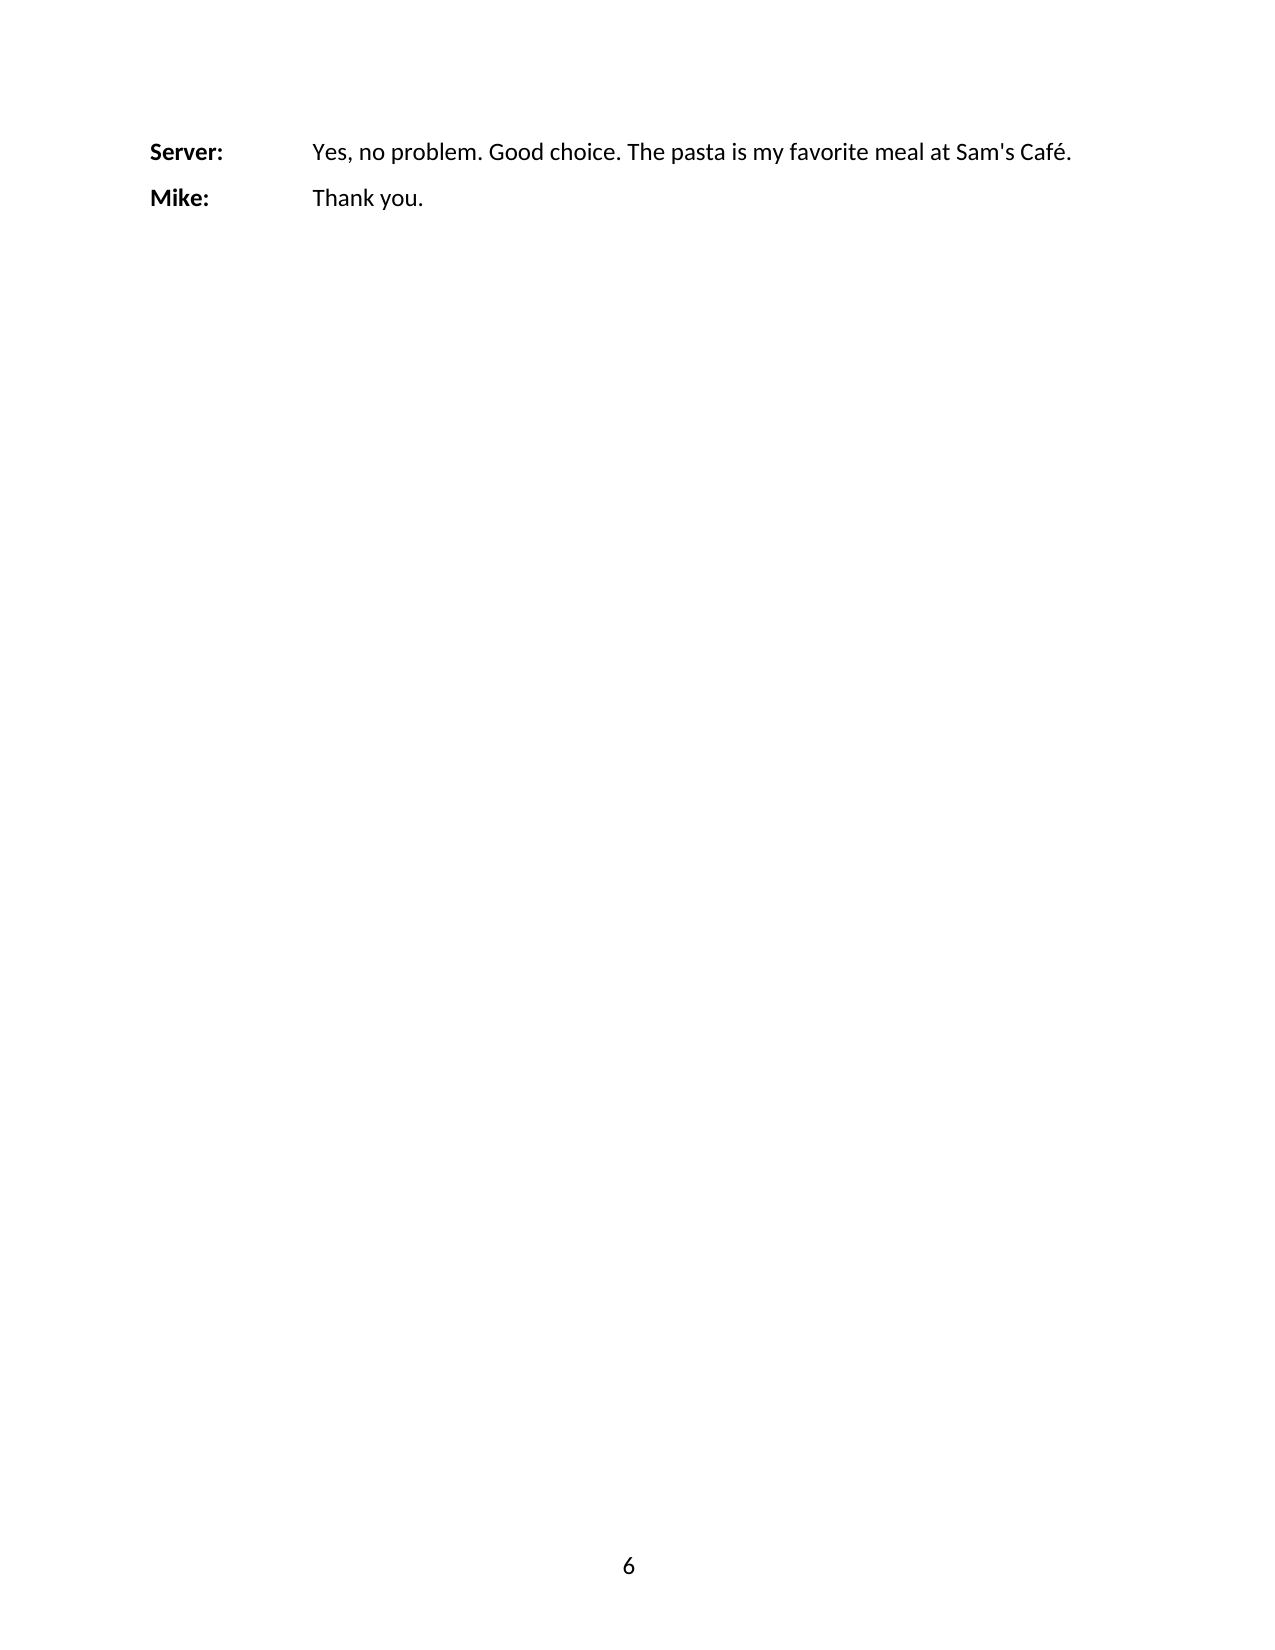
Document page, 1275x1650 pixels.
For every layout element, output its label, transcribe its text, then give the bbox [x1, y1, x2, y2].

text Mike: Thank you. [150, 182, 1107, 212]
text Server: Yes, no problem. Good choice. The pasta is my favorite meal at Sam's Café. [150, 136, 1107, 167]
